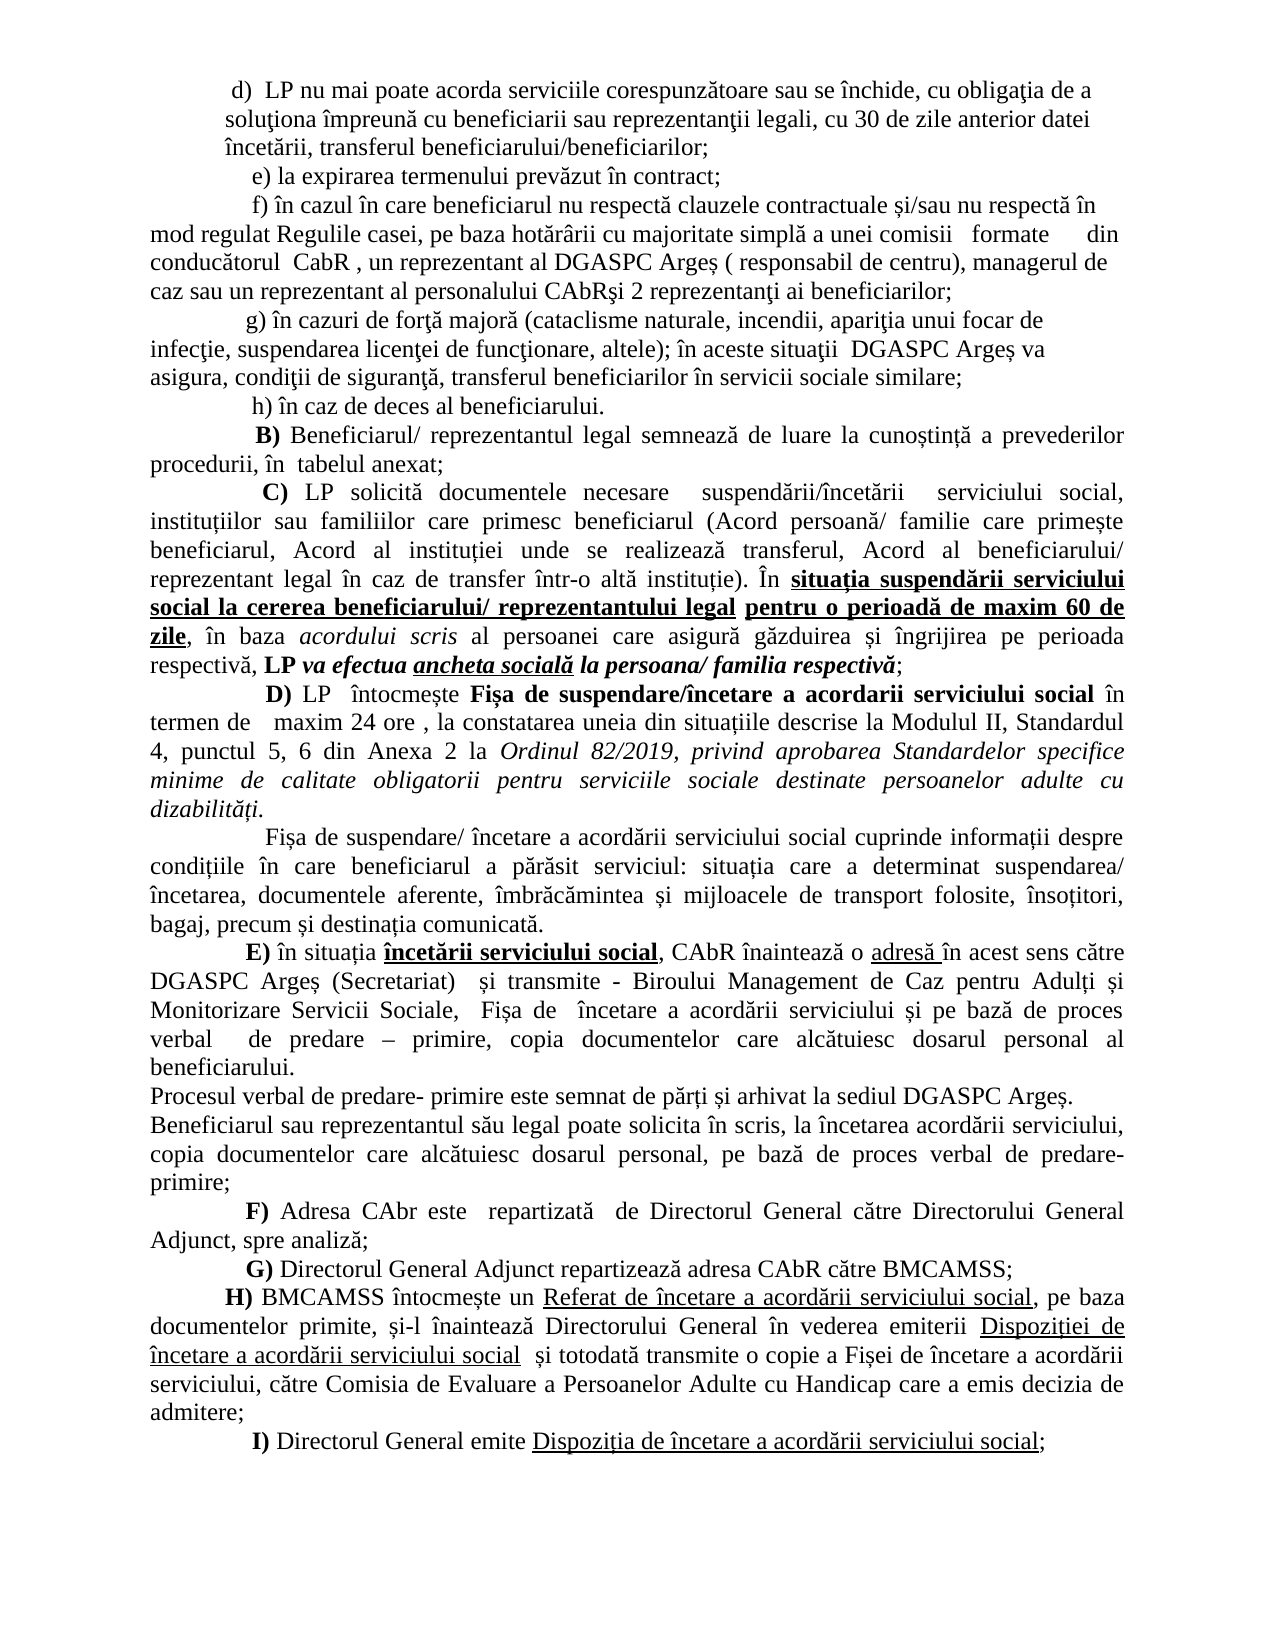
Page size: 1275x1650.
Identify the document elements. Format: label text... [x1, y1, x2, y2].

text D) LP întocmește Fișa de suspendare/încetare a acordarii serviciului social în termen de maxim 24 ore , la constatarea uneia din situațiile descrise la Modulul II, Standardul 4, punctul 5, 6 din Anexa 2 la Ordinul 82/2019, privind aprobarea Standardelor specifice minime de calitate obligatorii pentru serviciile sociale destinate persoanelor adulte cu dizabilități. [150, 679, 1125, 822]
text Procesul verbal de predare- primire este semnat de părți și arhivat la sediul DGASPC Argeș. [150, 1081, 1125, 1110]
text e) la expirarea termenului prevăzut în contract; f) în cazul în care beneficiarul nu respectă clauzele contractuale și/sau nu respectă în mod regulat Regulile casei, pe baza hotărârii cu majoritate simplă a unei comisii formate din conducătorul CabR , un reprezentant al DGASPC Argeș ( responsabil de centru), managerul de caz sau un reprezentant al personalului CAbRşi 2 reprezentanţi ai beneficiarilor; g) în cazuri de forţă majoră (cataclisme naturale, incendii, apariţia unui focar de infecţie, suspendarea licenţei de funcţionare, altele); în aceste situaţii DGASPC Argeș va asigura, condiţii de siguranţă, transferul beneficiarilor în servicii sociale similare; h) în caz de deces al beneficiarului. [150, 161, 1125, 420]
text F) Adresa CAbr este repartizată de Directorul General către Directorului General Adjunct, spre analiză; [150, 1196, 1125, 1254]
text C) LP solicită documentele necesare suspendării/încetării serviciului social, instituțiilor sau familiilor care primesc beneficiarul (Acord persoană/ familie care primește beneficiarul, Acord al instituției unde se realizează transferul, Acord al beneficiarului/ reprezentant legal în caz de transfer într-o altă instituție). În situația suspendării serviciului social la cererea beneficiarului/ reprezentantului legal pentru o perioadă de maxim 60 de zile, în baza acordului scris al persoanei care asigură găzduirea și îngrijirea pe perioada respectivă, LP va efectua ancheta socială la persoana/ familia respectivă; [150, 477, 1125, 679]
text I) Directorul General emite Dispoziția de încetare a acordării serviciului social; [150, 1426, 1125, 1455]
text Beneficiarul sau reprezentantul său legal poate solicita în scris, la încetarea acordării serviciului, copia documentelor care alcătuiesc dosarul personal, pe bază de proces verbal de predare- primire; [150, 1110, 1125, 1196]
text B) Beneficiarul/ reprezentantul legal semnează de luare la cunoștință a prevederilor procedurii, în tabelul anexat; [150, 420, 1125, 477]
text E) în situația încetării serviciului social, CAbR înaintează o adresă în acest sens către DGASPC Argeș (Secretariat) și transmite - Biroului Management de Caz pentru Adulți și Monitorizare Servicii Sociale, Fișa de încetare a acordării serviciului și pe bază de proces verbal de predare – primire, copia documentelor care alcătuiesc dosarul personal al beneficiarului. [150, 937, 1125, 1081]
text d) LP nu mai poate acorda serviciile corespunzătoare sau se închide, cu obligaţia de a soluţiona împreună cu beneficiarii sau reprezentanţii legali, cu 30 de zile anterior datei încetării, transferul beneficiarului/beneficiarilor; [225, 75, 1125, 161]
text G) Directorul General Adjunct repartizează adresa CAbR către BMCAMSS; [150, 1254, 1125, 1282]
text H) BMCAMSS întocmește un Referat de încetare a acordării serviciului social, pe baza documentelor primite, și-l înaintează Directorului General în vederea emiterii Dispoziției de încetare a acordării serviciului social și totodată transmite o copie a Fișei de încetare a acordării serviciului, către Comisia de Evaluare a Persoanelor Adulte cu Handicap care a emis decizia de admitere; [150, 1282, 1125, 1426]
text Fișa de suspendare/ încetare a acordării serviciului social cuprinde informații despre condițiile în care beneficiarul a părăsit serviciul: situația care a determinat suspendarea/ încetarea, documentele aferente, îmbrăcămintea și mijloacele de transport folosite, însoțitori, bagaj, precum și destinația comunicată. [150, 822, 1125, 937]
